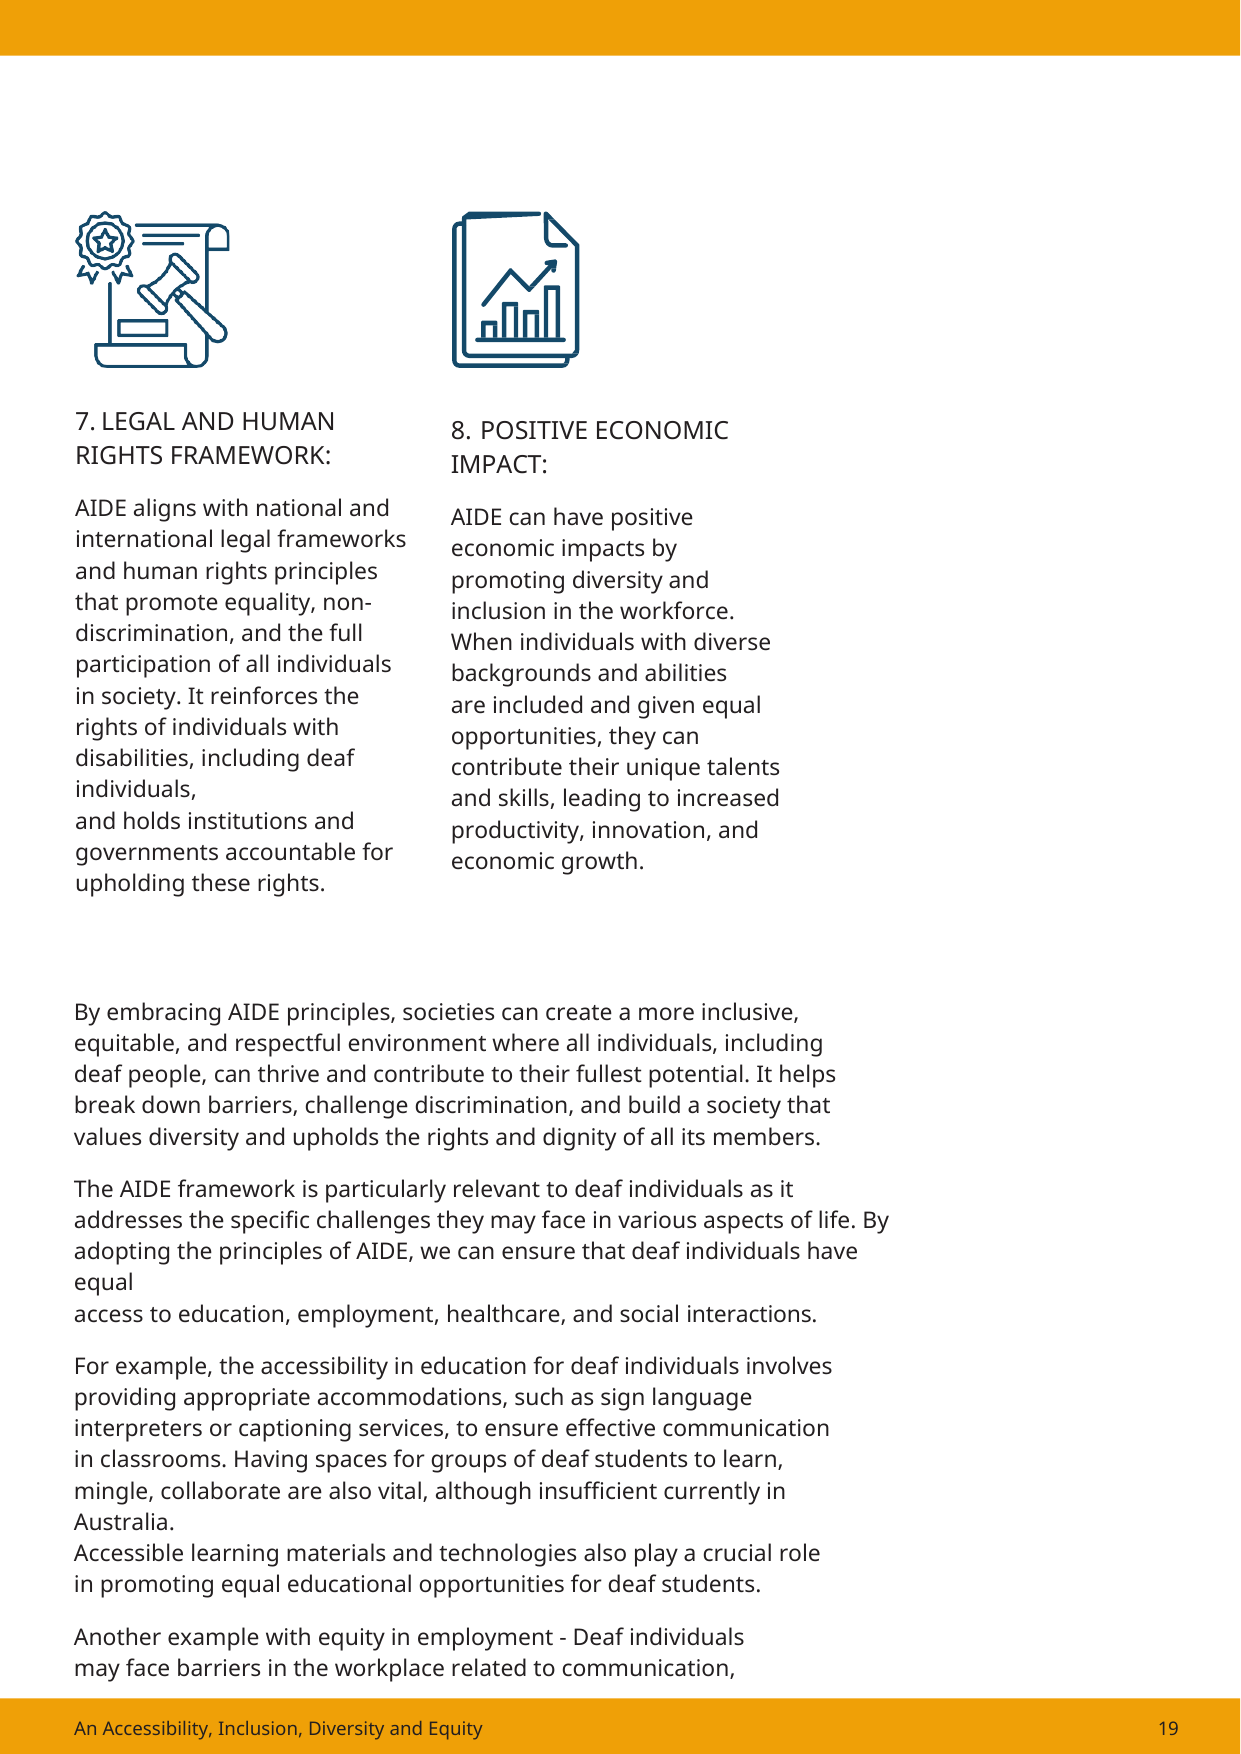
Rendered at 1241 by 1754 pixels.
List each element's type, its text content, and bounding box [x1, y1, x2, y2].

text For example, the accessibility in education for deaf individuals involves providing appropriate accommodations, such as sign language interpreters or captioning services, to ensure effective communication in classrooms. Having spaces for groups of deaf students to learn, mingle, collaborate are also vital, although insufficient currently in Australia. [74, 1349, 853, 1537]
text AIDE aligns with national and international legal frameworks and human rights principles that promote equality, non- discrimination, and the full participation of all individuals in society. It reinforces the rights of individuals with disabilities, including deaf individuals, [75, 492, 411, 804]
text access to education, employment, healthcare, and social interactions. [74, 1297, 1190, 1329]
text The AIDE framework is particularly relevant to deaf individuals as it addresses the specific challenges they may face in various aspects of life. By adopting the principles of AIDE, we can ensure that deaf individuals have equal [74, 1172, 899, 1297]
text AIDE can have positive economic impacts by promoting diversity and inclusion in the workforce. When individuals with diverse backgrounds and abilities [451, 501, 789, 689]
text and holds institutions and governments accountable for upholding these rights. [75, 804, 411, 898]
text By embracing AIDE principles, societies can create a more inclusive, equitable, and respectful environment where all individuals, including deaf people, can thrive and contribute to their fullest potential. It helps break down barriers, challenge discrimination, and build a society that values diversity and upholds the rights and dignity of all its members. [74, 995, 853, 1152]
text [74, 1620, 757, 1683]
subtitle LEGAL AND HUMAN RIGHTS FRAMEWORK: [75, 404, 343, 472]
text are included and given equal opportunities, they can contribute their unique talents and skills, leading to increased productivity, innovation, and economic growth. [451, 689, 789, 876]
picture [75, 211, 230, 368]
subtitle POSITIVE ECONOMIC IMPACT: [451, 413, 744, 481]
text Accessible learning materials and technologies also play a crucial role in promoting equal educational opportunities for deaf students. [74, 1537, 823, 1599]
